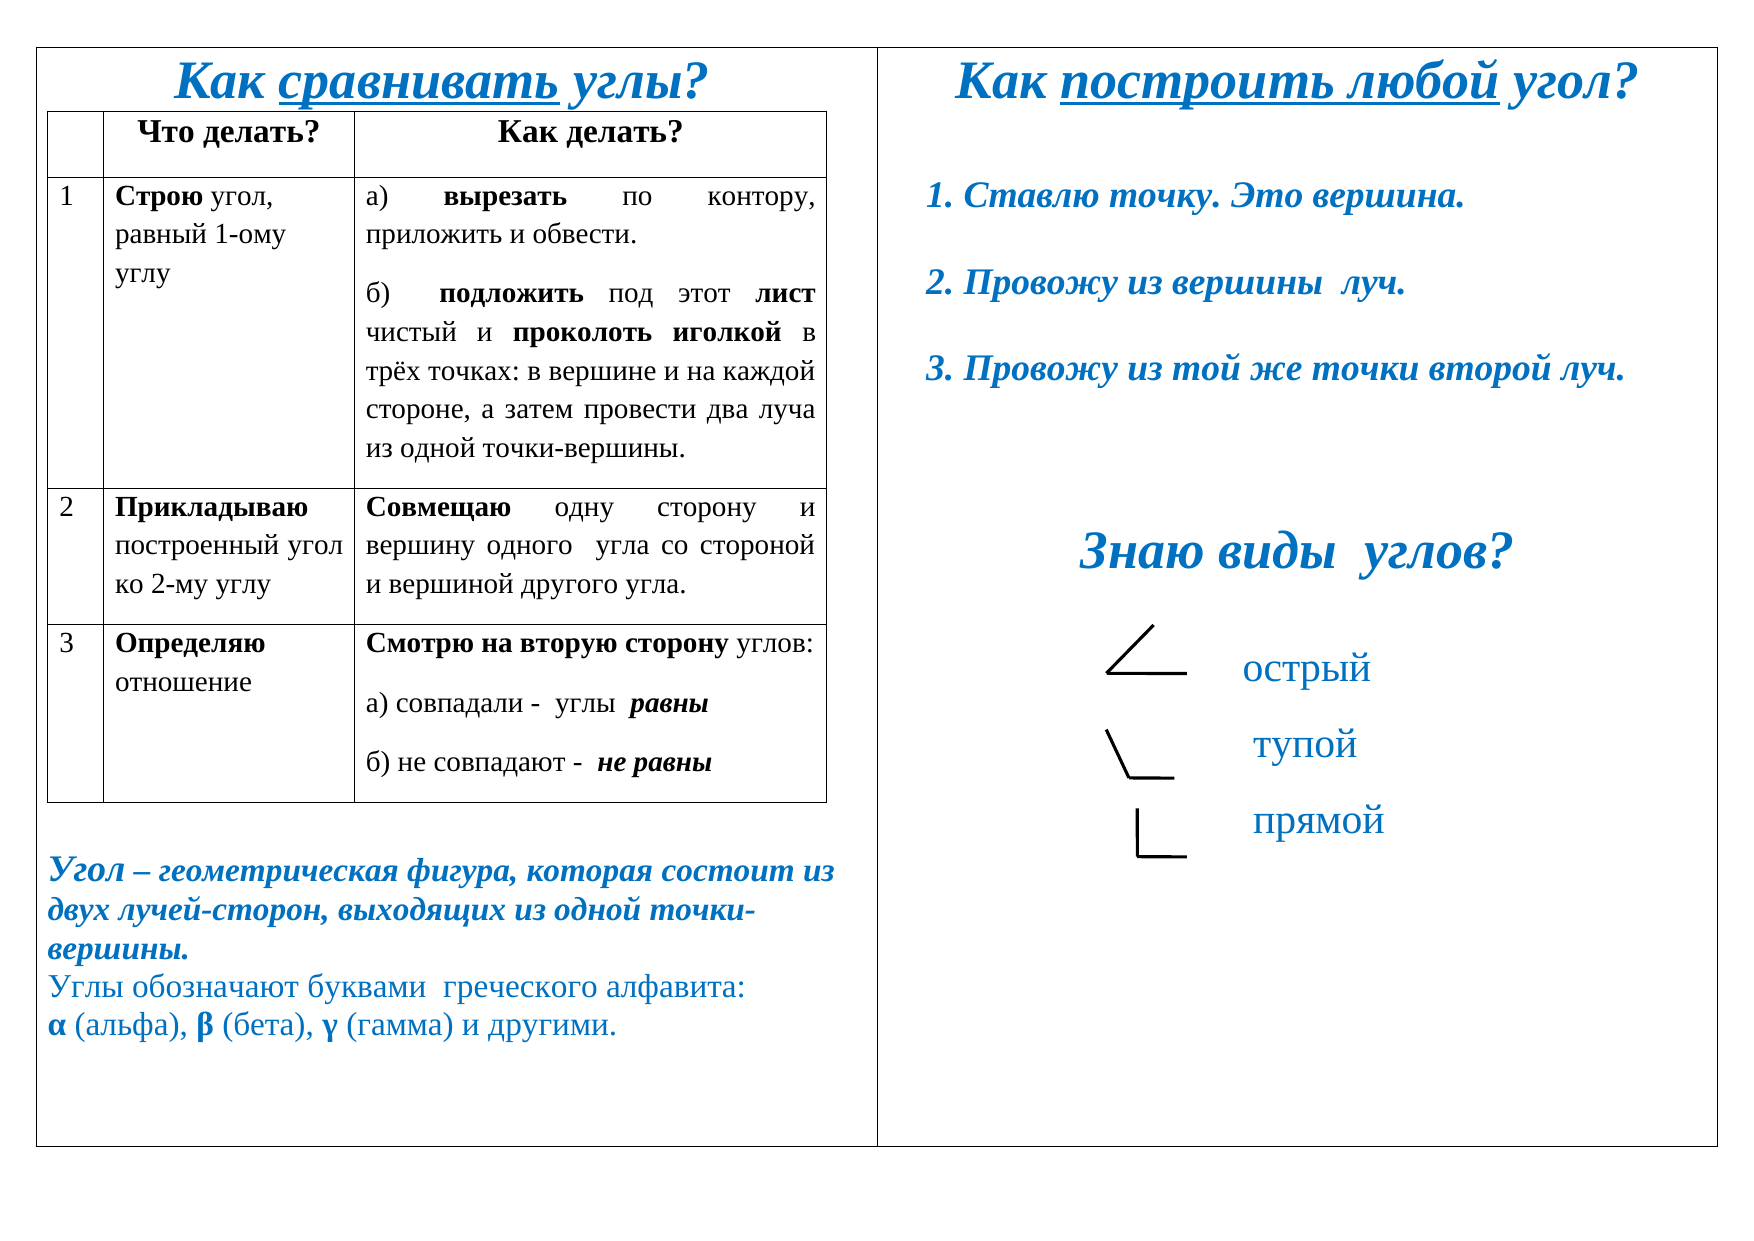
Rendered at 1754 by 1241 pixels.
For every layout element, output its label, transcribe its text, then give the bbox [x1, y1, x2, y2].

table_header Как построить любой угол? Ставлю точку. Это вершина. Провожу из вершины луч. Провожу из той же точки второй луч. Знаю виды углов? острый тупой прямой [878, 48, 1717, 1146]
table_header Как сравнивать углы? Угол – геометрическая фигура, которая состоит из двух лучей-сторон, выходящих из одной точки-вершины. Углы обозначают буквами греческого алфавита: α (альфа), β (бета), γ (гамма) и другими. [37, 48, 877, 1146]
